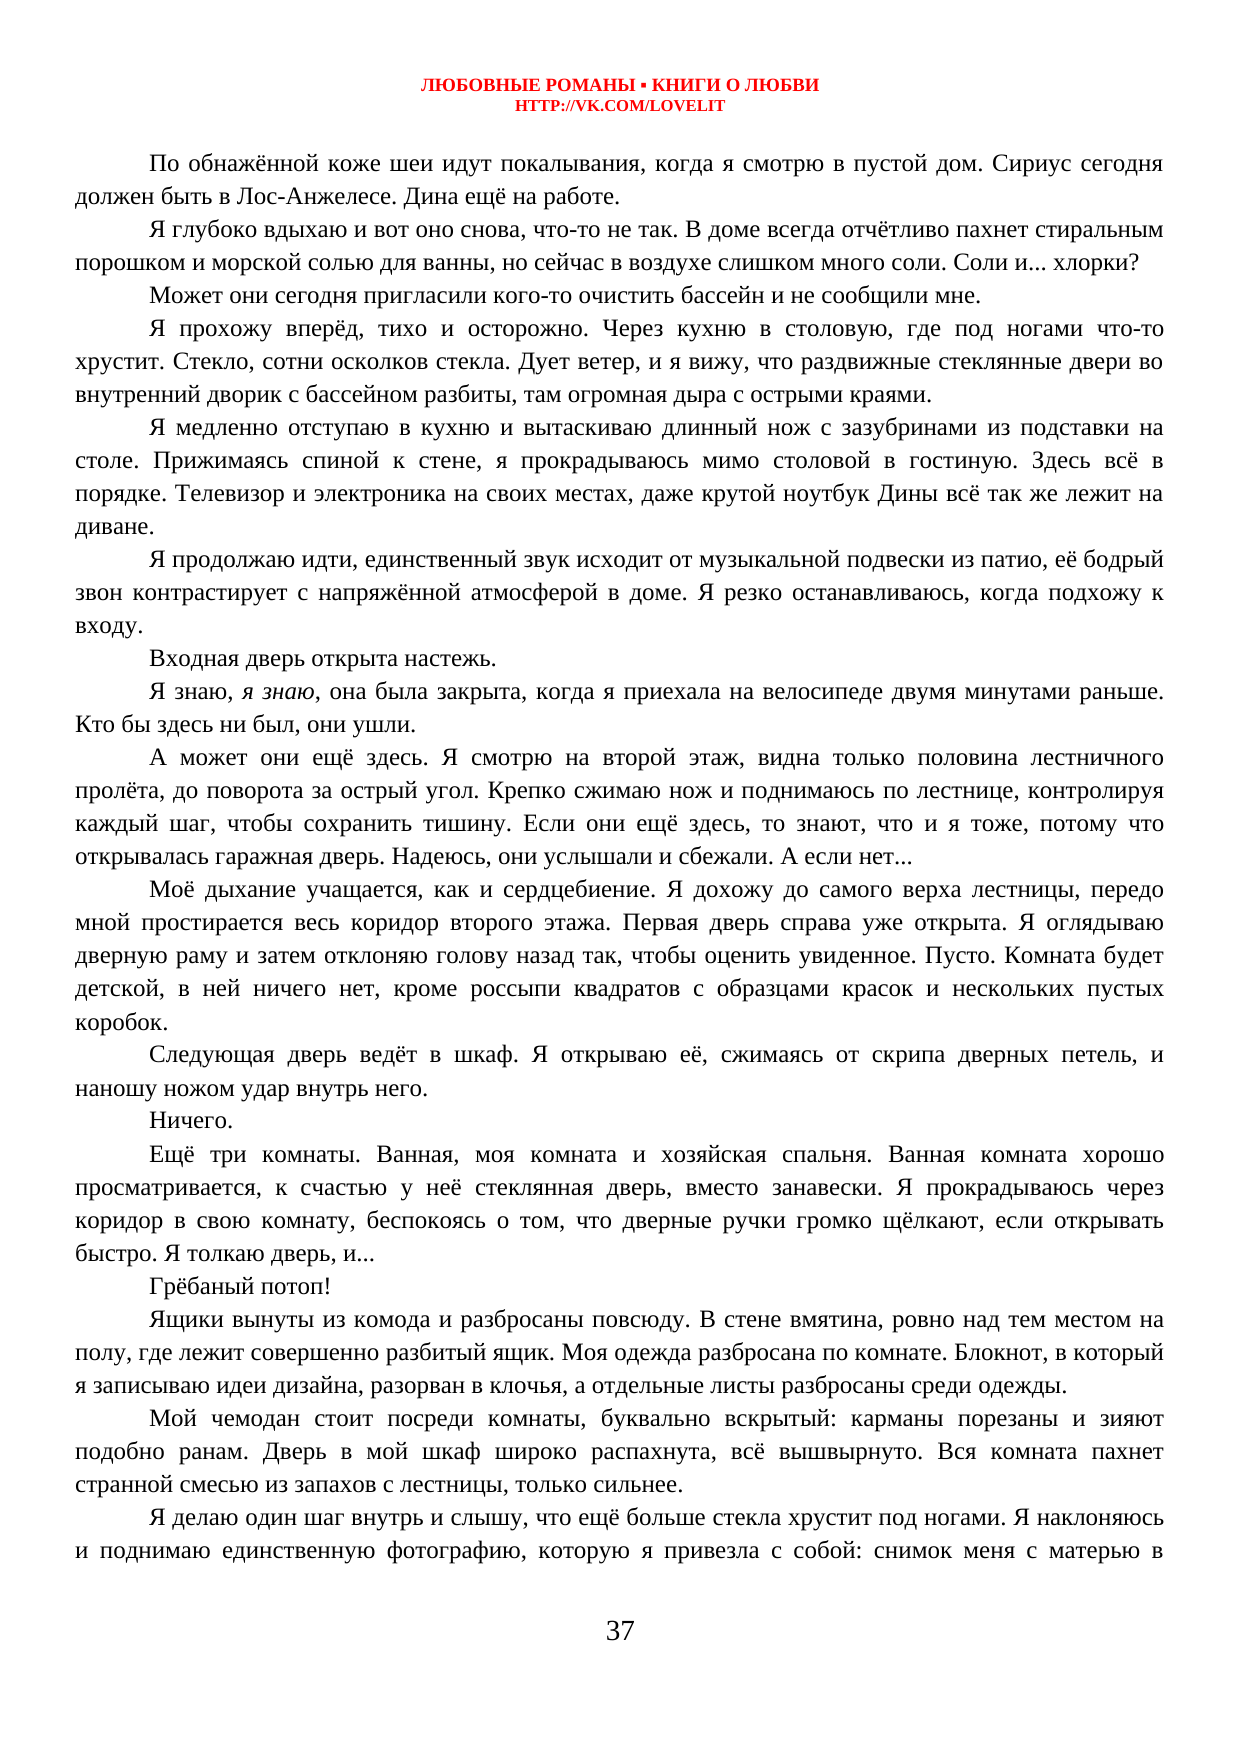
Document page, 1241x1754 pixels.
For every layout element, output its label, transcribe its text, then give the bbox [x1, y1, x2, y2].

text Грёбаный потоп! [75, 1271, 1165, 1299]
text Входная дверь открыта настежь. [75, 643, 1165, 672]
text Ещё три комнаты. Ванная, моя комната и хозяйская спальня. Ванная комната хорошо просматривается, к счастью у неё стеклянная дверь, вместо занавески. Я прокрадываюсь через коридор в свою комнату, беспокоясь о том, что дверные ручки громко щёлкают, если открывать быстро. Я толкаю дверь, и... [75, 1139, 1165, 1266]
text По обнажённой коже шеи идут покалывания, когда я смотрю в пустой дом. Сириус сегодня должен быть в Лос-Анжелесе. Дина ещё на работе. [75, 148, 1165, 210]
text Я медленно отступаю в кухню и вытаскиваю длинный нож с зазубринами из подставки на столе. Прижимаясь спиной к стене, я прокрадываюсь мимо столовой в гостиную. Здесь всё в порядке. Телевизор и электроника на своих местах, даже крутой ноутбук Дины всё так же лежит на диване. [75, 412, 1165, 540]
text Я продолжаю идти, единственный звук исходит от музыкальной подвески из патио, её бодрый звон контрастирует с напряжённой атмосферой в доме. Я резко останавливаюсь, когда подхожу к входу. [75, 544, 1165, 639]
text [75, 1502, 1165, 1564]
text Следующая дверь ведёт в шкаф. Я открываю её, сжимаясь от скрипа дверных петель, и наношу ножом удар внутрь него. [75, 1039, 1165, 1101]
text Может они сегодня пригласили кого-то очистить бассейн и не сообщили мне. [75, 280, 1165, 309]
text А может они ещё здесь. Я смотрю на второй этаж, видна только половина лестничного пролёта, до поворота за острый угол. Крепко сжимаю нож и поднимаюсь по лестнице, контролируя каждый шаг, чтобы сохранить тишину. Если они ещё здесь, то знают, что и я тоже, потому что открывалась гаражная дверь. Надеюсь, они услышали и сбежали. А если нет... [75, 742, 1165, 870]
text Я прохожу вперёд, тихо и осторожно. Через кухню в столовую, где под ногами что-то хрустит. Стекло, сотни осколков стекла. Дует ветер, и я вижу, что раздвижные стеклянные двери во внутренний дворик с бассейном разбиты, там огромная дыра с острыми краями. [75, 313, 1165, 408]
text Я знаю, я знаю, она была закрыта, когда я приехала на велосипеде двумя минутами раньше. Кто бы здесь ни был, они ушли. [75, 676, 1165, 738]
text Я глубоко вдыхаю и вот оно снова, что-то не так. В доме всегда отчётливо пахнет стиральным порошком и морской солью для ванны, но сейчас в воздухе слишком много соли. Соли и... хлорки? [75, 214, 1165, 276]
text Мой чемодан стоит посреди комнаты, буквально вскрытый: карманы порезаны и зияют подобно ранам. Дверь в мой шкаф широко распахнута, всё вышвырнуто. Вся комната пахнет странной смесью из запахов с лестницы, только сильнее. [75, 1403, 1165, 1498]
text Моё дыхание учащается, как и сердцебиение. Я дохожу до самого верха лестницы, передо мной простирается весь коридор второго этажа. Первая дверь справа уже открыта. Я оглядываю дверную раму и затем отклоняю голову назад так, чтобы оценить увиденное. Пусто. Комната будет детской, в ней ничего нет, кроме россыпи квадратов с образцами красок и нескольких пустых коробок. [75, 874, 1165, 1035]
text Ящики вынуты из комода и разбросаны повсюду. В стене вмятина, ровно над тем местом на полу, где лежит совершенно разбитый ящик. Моя одежда разбросана по комнате. Блокнот, в который я записываю идеи дизайна, разорван в клочья, а отдельные листы разбросаны среди одежды. [75, 1304, 1165, 1398]
text Ничего. [75, 1106, 1165, 1134]
